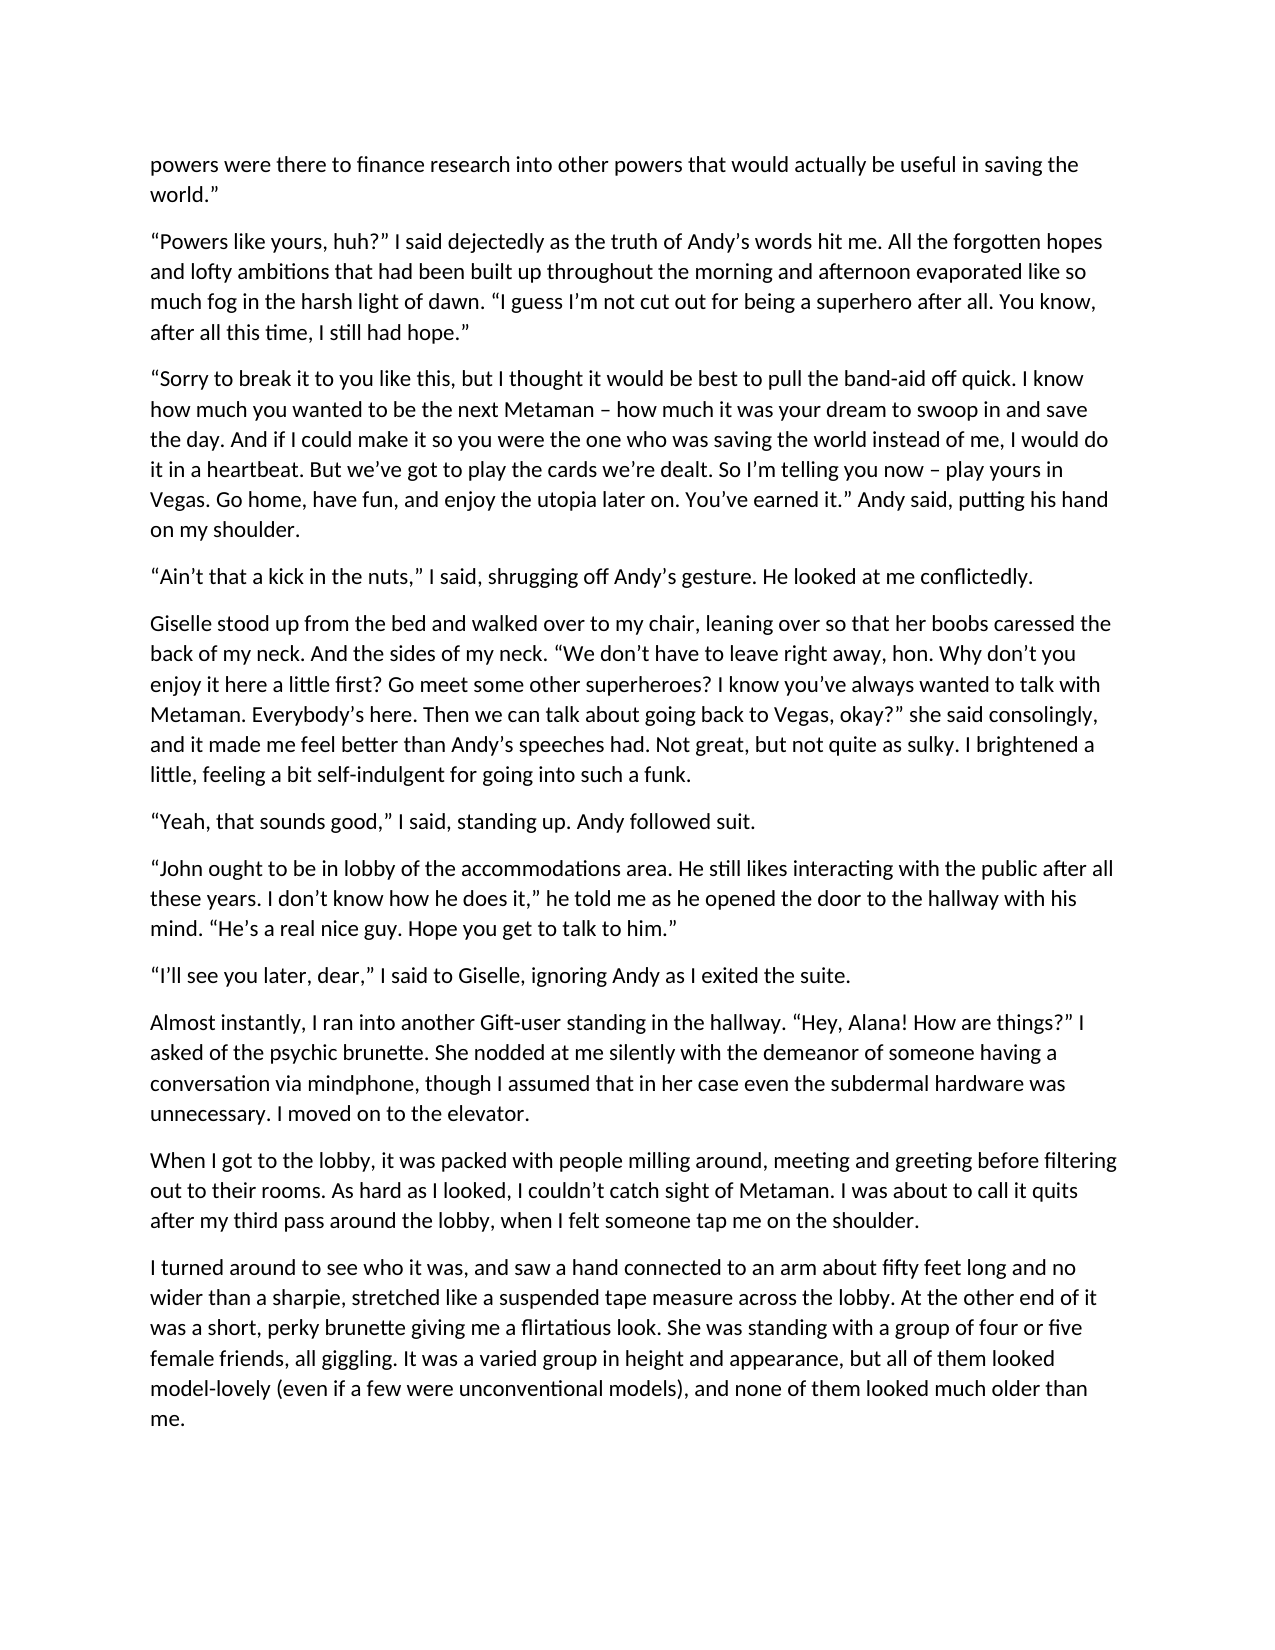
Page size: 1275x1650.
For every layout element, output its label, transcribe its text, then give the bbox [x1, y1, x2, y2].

text “Ain’t that a kick in the nuts,” I said, shrugging off Andy’s gesture. He looked at me conflictedly. [150, 562, 1125, 591]
text “I’ll see you later, dear,” I said to Giselle, ignoring Andy as I exited the suite. [150, 961, 1125, 989]
text “Yeah, that sounds good,” I said, standing up. Andy followed suit. [150, 807, 1125, 835]
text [150, 150, 1125, 208]
text When I got to the lobby, it was packed with people milling around, meeting and greeting before filtering out to their rooms. As hard as I looked, I couldn’t catch sight of Metaman. I was about to call it quits after my third pass around the lobby, when I felt someone tap me on the shoulder. [150, 1146, 1125, 1234]
text “Powers like yours, huh?” I said dejectedly as the truth of Andy’s words hit me. All the forgotten hopes and lofty ambitions that had been built up throughout the morning and afternoon evaporated like so much fog in the harsh light of dawn. “I guess I’m not cut out for being a superhero after all. You know, after all this time, I still had hope.” [150, 227, 1125, 346]
text Giselle stood up from the bed and walked over to my chair, leaning over so that her boobs caressed the back of my neck. And the sides of my neck. “We don’t have to leave right away, hon. Why don’t you enjoy it here a little first? Go meet some other superheroes? I know you’ve always wanted to talk with Metaman. Everybody’s here. Then we can talk about going back to Vegas, okay?” she said consolingly, and it made me feel better than Andy’s speeches had. Not great, but not quite as sulky. I brightened a little, feeling a bit self-indulgent for going into such a funk. [150, 609, 1125, 788]
text I turned around to see who it was, and saw a hand connected to an arm about fifty feet long and no wider than a sharpie, stretched like a suspended tape measure across the lobby. At the other end of it was a short, perky brunette giving me a flirtatious look. She was standing with a group of four or five female friends, all giggling. It was a varied group in height and appearance, but all of them looked model-lovely (even if a few were unconventional models), and none of them looked much older than me. [150, 1253, 1125, 1432]
text “Sorry to break it to you like this, but I thought it would be best to pull the band-aid off quick. I know how much you wanted to be the next Metaman – how much it was your dream to swoop in and save the day. And if I could make it so you were the one who was saving the world instead of me, I would do it in a heartbeat. But we’ve got to play the cards we’re dealt. So I’m telling you now – play yours in Vegas. Go home, have fun, and enjoy the utopia later on. You’ve earned it.” Andy said, putting his hand on my shoulder. [150, 364, 1125, 544]
text “John ought to be in lobby of the accommodations area. He still likes interacting with the public after all these years. I don’t know how he does it,” he told me as he opened the door to the hallway with his mind. “He’s a real nice guy. Hope you get to talk to him.” [150, 854, 1125, 943]
text Almost instantly, I ran into another Gift-user standing in the hallway. “Hey, Alana! How are things?” I asked of the psychic brunette. She nodded at me silently with the demeanor of someone having a conversation via mindphone, though I assumed that in her case even the subdermal hardware was unnecessary. I moved on to the elevator. [150, 1008, 1125, 1127]
